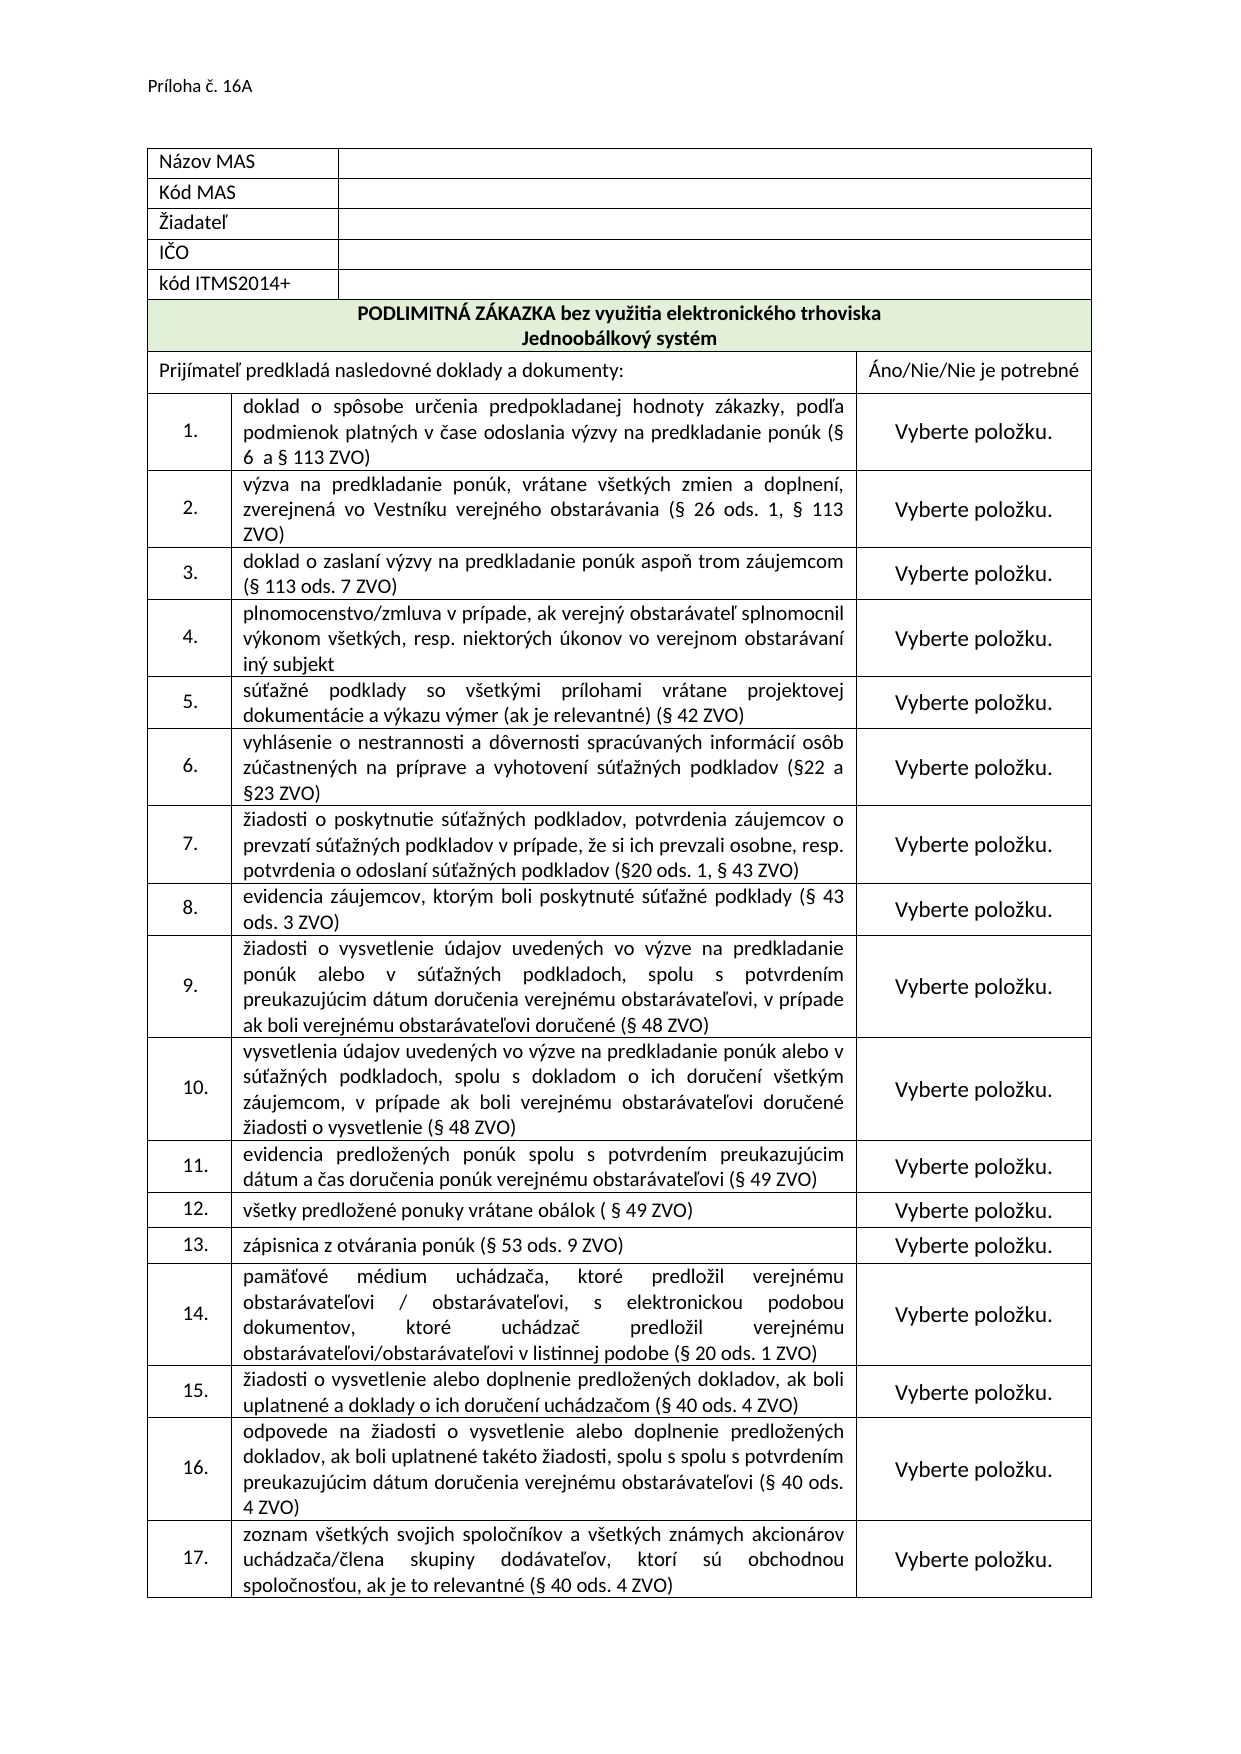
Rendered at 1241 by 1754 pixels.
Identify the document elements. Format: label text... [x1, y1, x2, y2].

table_cell [148, 600, 231, 676]
table_cell pamäťové médium uchádzača, ktoré predložil verejnému obstarávateľovi / obstarávateľovi, s elektronickou podobou dokumentov, ktoré uchádzač predložil verejnému obstarávateľovi/obstarávateľovi v listinnej podobe (§ 20 ods. 1 ZVO) [232, 1264, 856, 1365]
table_cell [148, 394, 231, 470]
table_cell [148, 1264, 231, 1365]
table_header Názov MAS [148, 149, 338, 178]
table_cell [148, 1521, 231, 1597]
table_cell [148, 1141, 231, 1192]
table_cell evidencia záujemcov, ktorým boli poskytnuté súťažné podklady (§ 43 ods. 3 ZVO) [232, 884, 856, 934]
table_cell [339, 240, 1091, 269]
table_cell [148, 1193, 231, 1227]
table_cell [148, 1366, 231, 1417]
table_cell PODLIMITNÁ ZÁKAZKA bez využitia elektronického trhoviska Jednoobálkový systém [148, 300, 1091, 351]
table_cell [339, 270, 1091, 299]
table_cell [148, 1418, 231, 1520]
table_cell súťažné podklady so všetkými prílohami vrátane projektovej dokumentácie a výkazu výmer (ak je relevantné) (§ 42 ZVO) [232, 677, 856, 728]
table_cell doklad o zaslaní výzvy na predkladanie ponúk aspoň trom záujemcom (§ 113 ods. 7 ZVO) [232, 548, 856, 599]
table_header [339, 149, 1091, 178]
table_cell [148, 884, 231, 934]
table_cell doklad o spôsobe určenia predpokladanej hodnoty zákazky, podľa podmienok platných v čase odoslania výzvy na predkladanie ponúk (§ 6 a § 113 ZVO) [232, 394, 856, 470]
table_cell všetky predložené ponuky vrátane obálok ( § 49 ZVO) [232, 1193, 856, 1227]
table_cell vyhlásenie o nestrannosti a dôvernosti spracúvaných informácií osôb zúčastnených na príprave a vyhotovení súťažných podkladov (§22 a §23 ZVO) [232, 729, 856, 805]
table_cell Žiadateľ [148, 209, 338, 238]
table_cell kód ITMS2014+ [148, 270, 338, 299]
table_cell [148, 548, 231, 599]
table_cell [148, 1038, 231, 1140]
table_cell výzva na predkladanie ponúk, vrátane všetkých zmien a doplnení, zverejnená vo Vestníku verejného obstarávania (§ 26 ods. 1, § 113 ZVO) [232, 471, 856, 547]
table_cell zoznam všetkých svojich spoločníkov a všetkých známych akcionárov uchádzača/člena skupiny dodávateľov, ktorí sú obchodnou spoločnosťou, ak je to relevantné (§ 40 ods. 4 ZVO) [232, 1521, 856, 1597]
table_cell [148, 471, 231, 547]
table_cell [339, 209, 1091, 238]
table_cell [148, 677, 231, 728]
table_cell [148, 729, 231, 805]
table_cell IČO [148, 240, 338, 269]
table_cell Áno/Nie/Nie je potrebné [857, 352, 1091, 392]
table_cell Kód MAS [148, 179, 338, 208]
table_cell [148, 936, 231, 1037]
table_cell žiadosti o poskytnutie súťažných podkladov, potvrdenia záujemcov o prevzatí súťažných podkladov v prípade, že si ich prevzali osobne, resp. potvrdenia o odoslaní súťažných podkladov (§20 ods. 1, § 43 ZVO) [232, 806, 856, 883]
table_cell evidencia predložených ponúk spolu s potvrdením preukazujúcim dátum a čas doručenia ponúk verejnému obstarávateľovi (§ 49 ZVO) [232, 1141, 856, 1192]
table_cell odpovede na žiadosti o vysvetlenie alebo doplnenie predložených dokladov, ak boli uplatnené takéto žiadosti, spolu s spolu s potvrdením preukazujúcim dátum doručenia verejnému obstarávateľovi (§ 40 ods. 4 ZVO) [232, 1418, 856, 1520]
table_cell [148, 806, 231, 883]
table_cell plnomocenstvo/zmluva v prípade, ak verejný obstarávateľ splnomocnil výkonom všetkých, resp. niektorých úkonov vo verejnom obstarávaní iný subjekt [232, 600, 856, 676]
table_cell Prijímateľ predkladá nasledovné doklady a dokumenty: [148, 352, 856, 392]
table_cell vysvetlenia údajov uvedených vo výzve na predkladanie ponúk alebo v súťažných podkladoch, spolu s dokladom o ich doručení všetkým záujemcom, v prípade ak boli verejnému obstarávateľovi doručené žiadosti o vysvetlenie (§ 48 ZVO) [232, 1038, 856, 1140]
table_cell [339, 179, 1091, 208]
table_cell zápisnica z otvárania ponúk (§ 53 ods. 9 ZVO) [232, 1228, 856, 1263]
table_cell žiadosti o vysvetlenie alebo doplnenie predložených dokladov, ak boli uplatnené a doklady o ich doručení uchádzačom (§ 40 ods. 4 ZVO) [232, 1366, 856, 1417]
table_cell [148, 1228, 231, 1263]
table_cell žiadosti o vysvetlenie údajov uvedených vo výzve na predkladanie ponúk alebo v súťažných podkladoch, spolu s potvrdením preukazujúcim dátum doručenia verejnému obstarávateľovi, v prípade ak boli verejnému obstarávateľovi doručené (§ 48 ZVO) [232, 936, 856, 1037]
